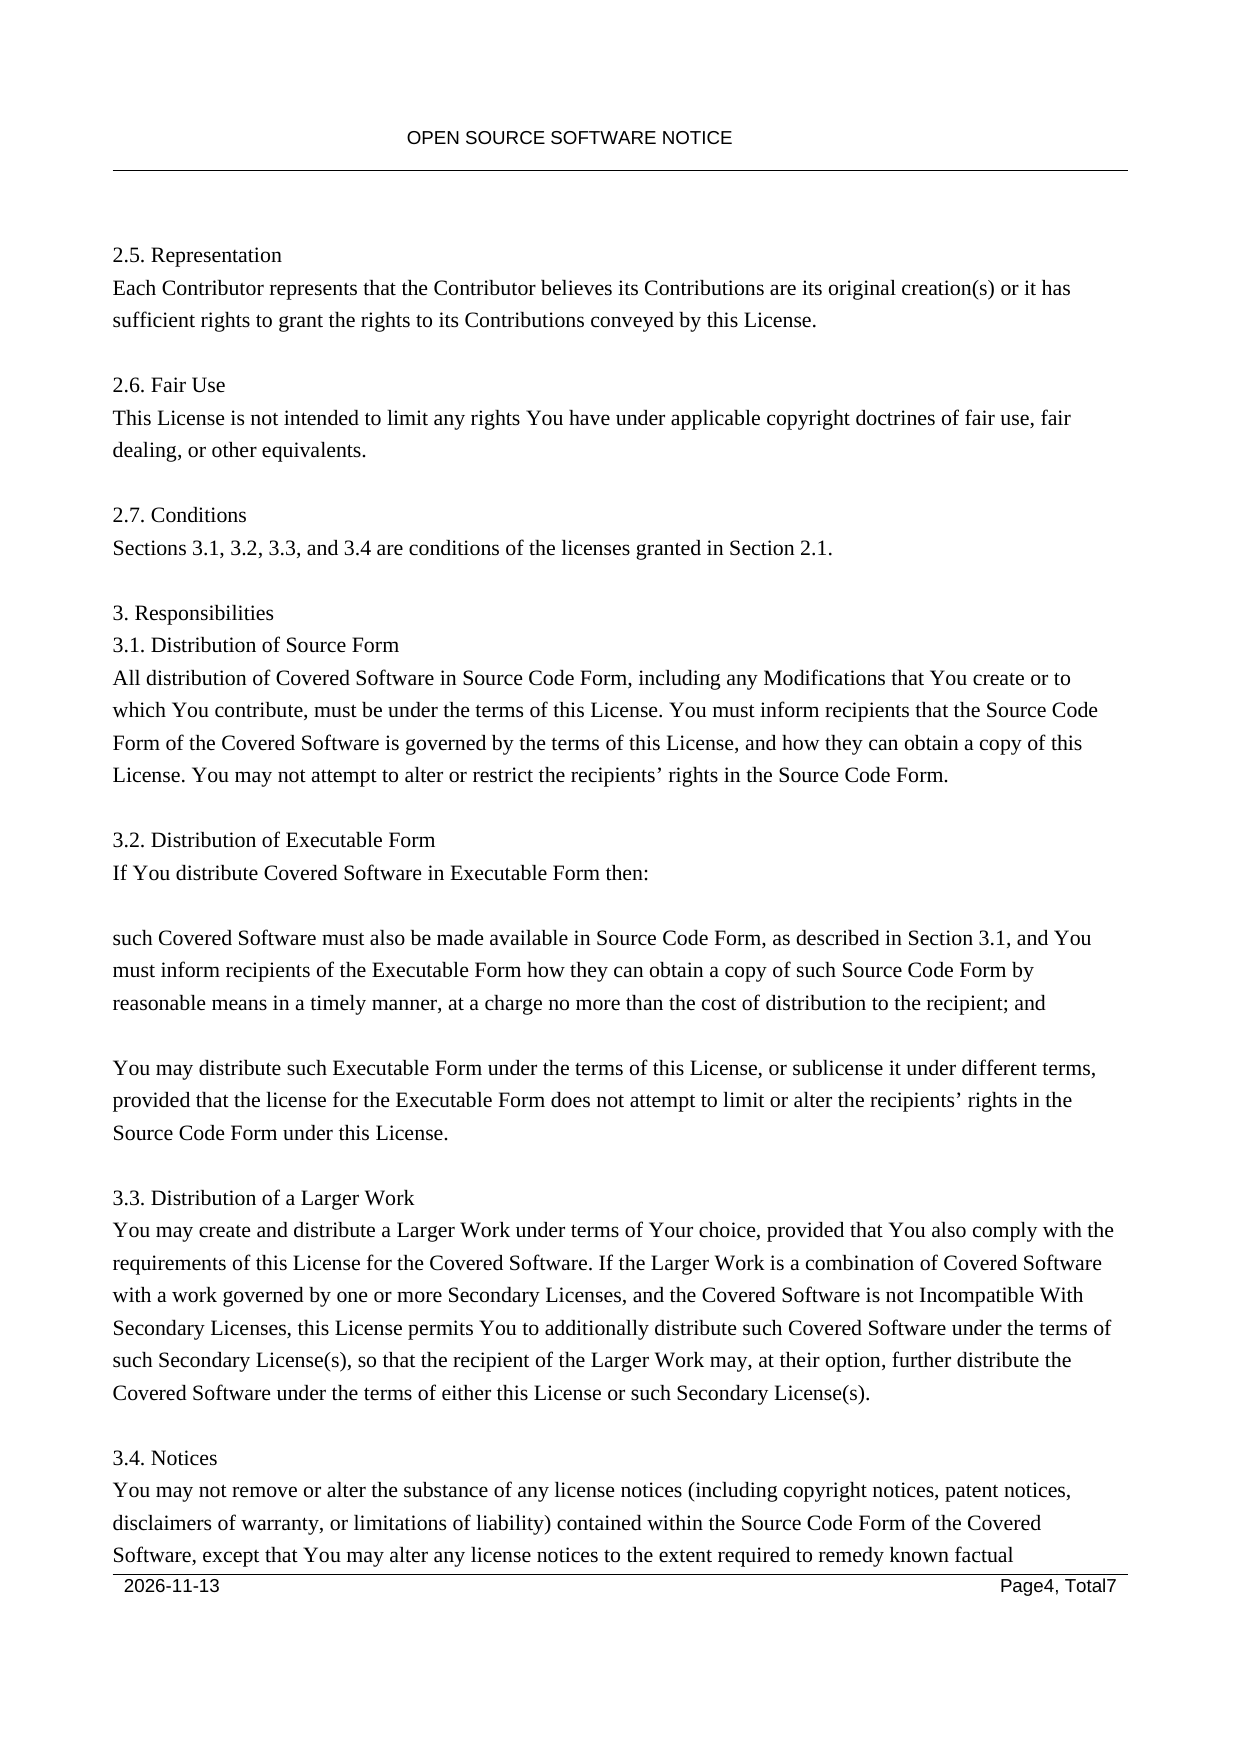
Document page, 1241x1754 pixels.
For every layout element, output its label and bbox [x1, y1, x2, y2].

text [112, 206, 1128, 1571]
